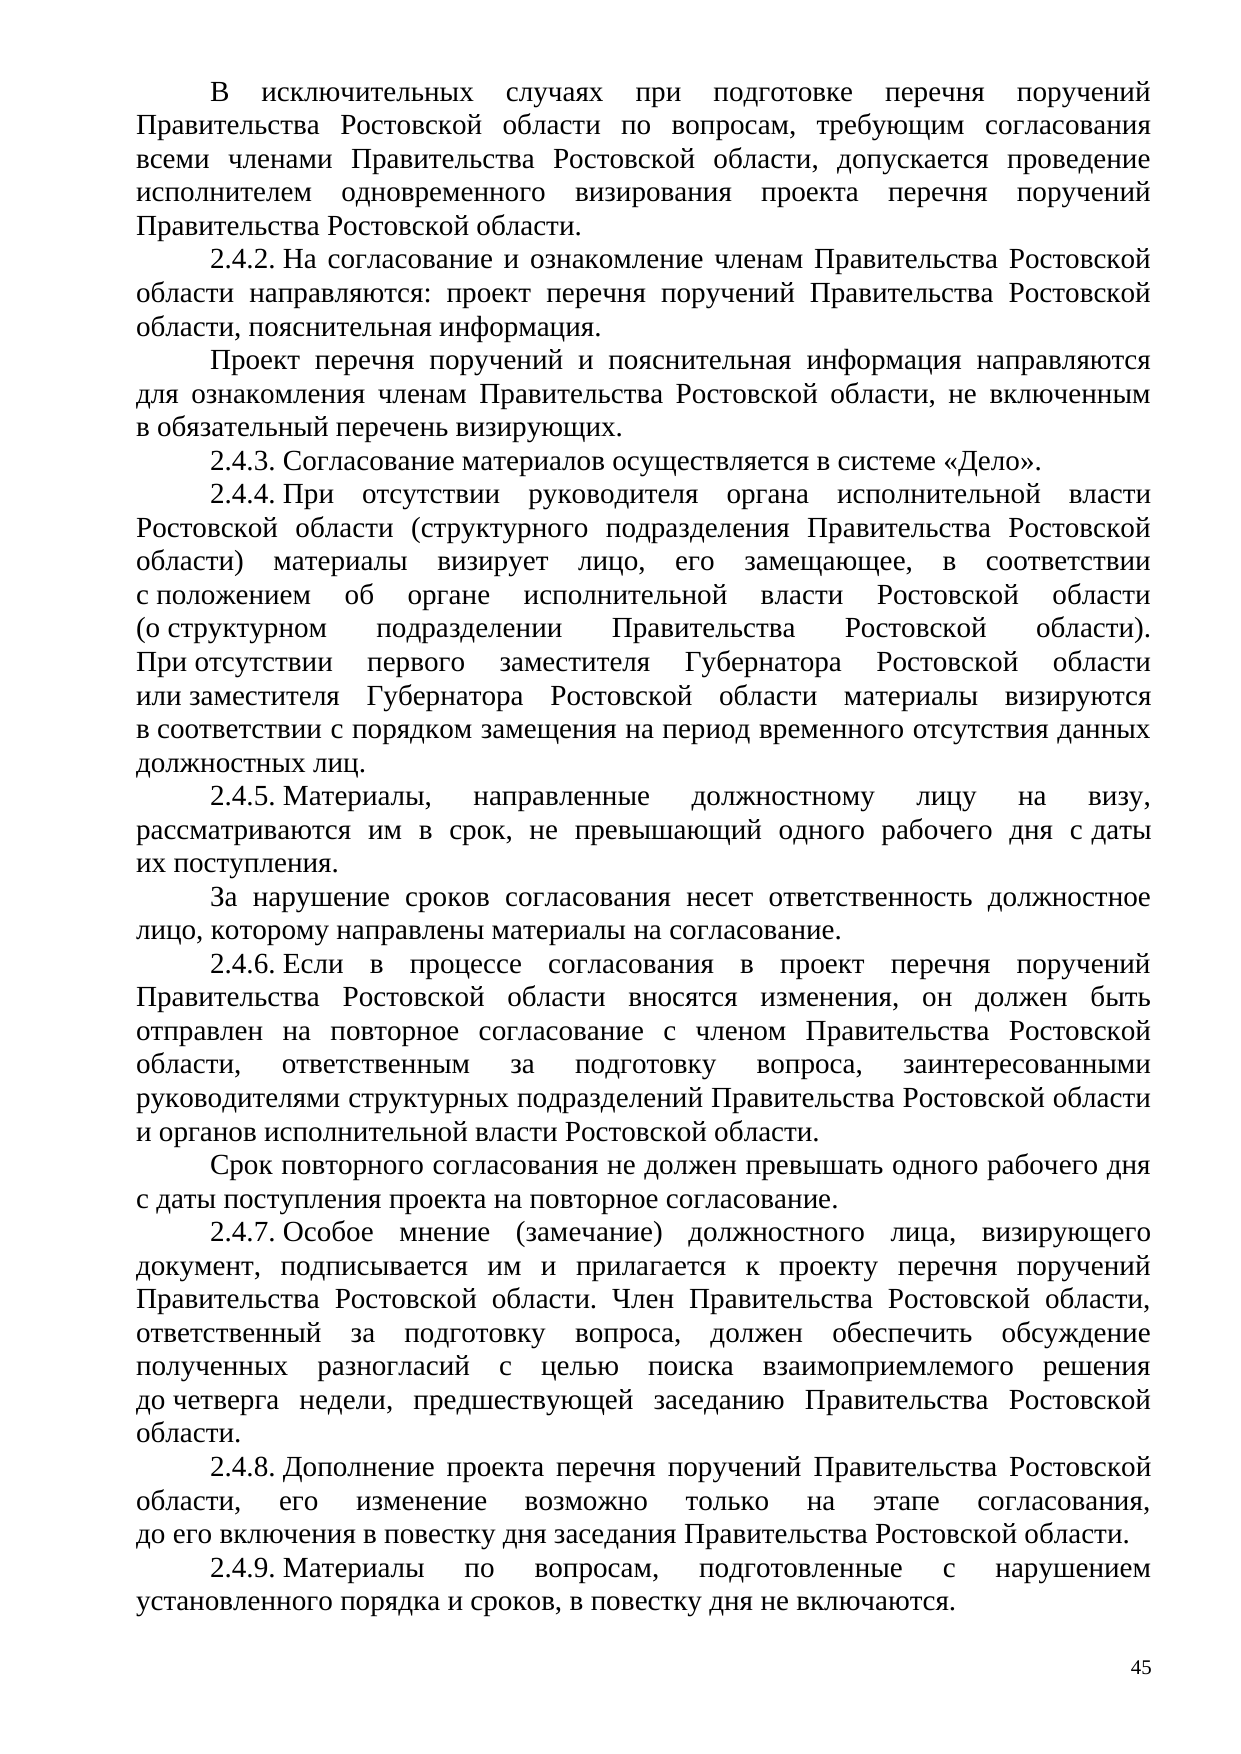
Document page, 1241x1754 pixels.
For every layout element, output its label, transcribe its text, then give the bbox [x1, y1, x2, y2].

text 2.4.4. При отсутствии руководителя органа исполнительной власти Ростовской области (структурного подразделения Правительства Ростовской области) материалы визирует лицо, его замещающее, в соответствии с положением об органе исполнительной власти Ростовской области (о структурном подразделении Правительства Ростовской области). При отсутствии первого заместителя Губернатора Ростовской области или заместителя Губернатора Ростовской области материалы визируются в соответствии с порядком замещения на период временного отсутствия данных должностных лиц. [136, 476, 1152, 778]
text 2.4.5. Материалы, направленные должностному лицу на визу, рассматриваются им в срок, не превышающий одного рабочего дня с даты их поступления. [136, 778, 1152, 879]
text 2.4.2. На согласование и ознакомление членам Правительства Ростовской области направляются: проект перечня поручений Правительства Ростовской области, пояснительная информация. [136, 242, 1152, 342]
text 2.4.3. Согласование материалов осуществляется в системе «Дело». [136, 443, 1152, 476]
text Проект перечня поручений и пояснительная информация направляются для ознакомления членам Правительства Ростовской области, не включенным в обязательный перечень визирующих. [136, 342, 1152, 443]
text В исключительных случаях при подготовке перечня поручений Правительства Ростовской области по вопросам, требующим согласования всеми членами Правительства Ростовской области, допускается проведение исполнителем одновременного визирования проекта перечня поручений Правительства Ростовской области. [136, 74, 1152, 242]
text 2.4.7. Особое мнение (замечание) должностного лица, визирующего документ, подписывается им и прилагается к проекту перечня поручений Правительства Ростовской области. Член Правительства Ростовской области, ответственный за подготовку вопроса, должен обеспечить обсуждение полученных разногласий с целью поиска взаимоприемлемого решения до четверга недели, предшествующей заседанию Правительства Ростовской области. [136, 1214, 1152, 1449]
text За нарушение сроков согласования несет ответственность должностное лицо, которому направлены материалы на согласование. [136, 879, 1152, 946]
text 2.4.6. Если в процессе согласования в проект перечня поручений Правительства Ростовской области вносятся изменения, он должен быть отправлен на повторное согласование с членом Правительства Ростовской области, ответственным за подготовку вопроса, заинтересованными руководителями структурных подразделений Правительства Ростовской области и органов исполнительной власти Ростовской области. [136, 946, 1152, 1147]
text Срок повторного согласования не должен превышать одного рабочего дня с даты поступления проекта на повторное согласование. [136, 1147, 1152, 1214]
text 2.4.8. Дополнение проекта перечня поручений Правительства Ростовской области, его изменение возможно только на этапе согласования, до его включения в повестку дня заседания Правительства Ростовской области. [136, 1449, 1152, 1550]
text 2.4.9. Материалы по вопросам, подготовленные с нарушением установленного порядка и сроков, в повестку дня не включаются. [136, 1550, 1152, 1617]
